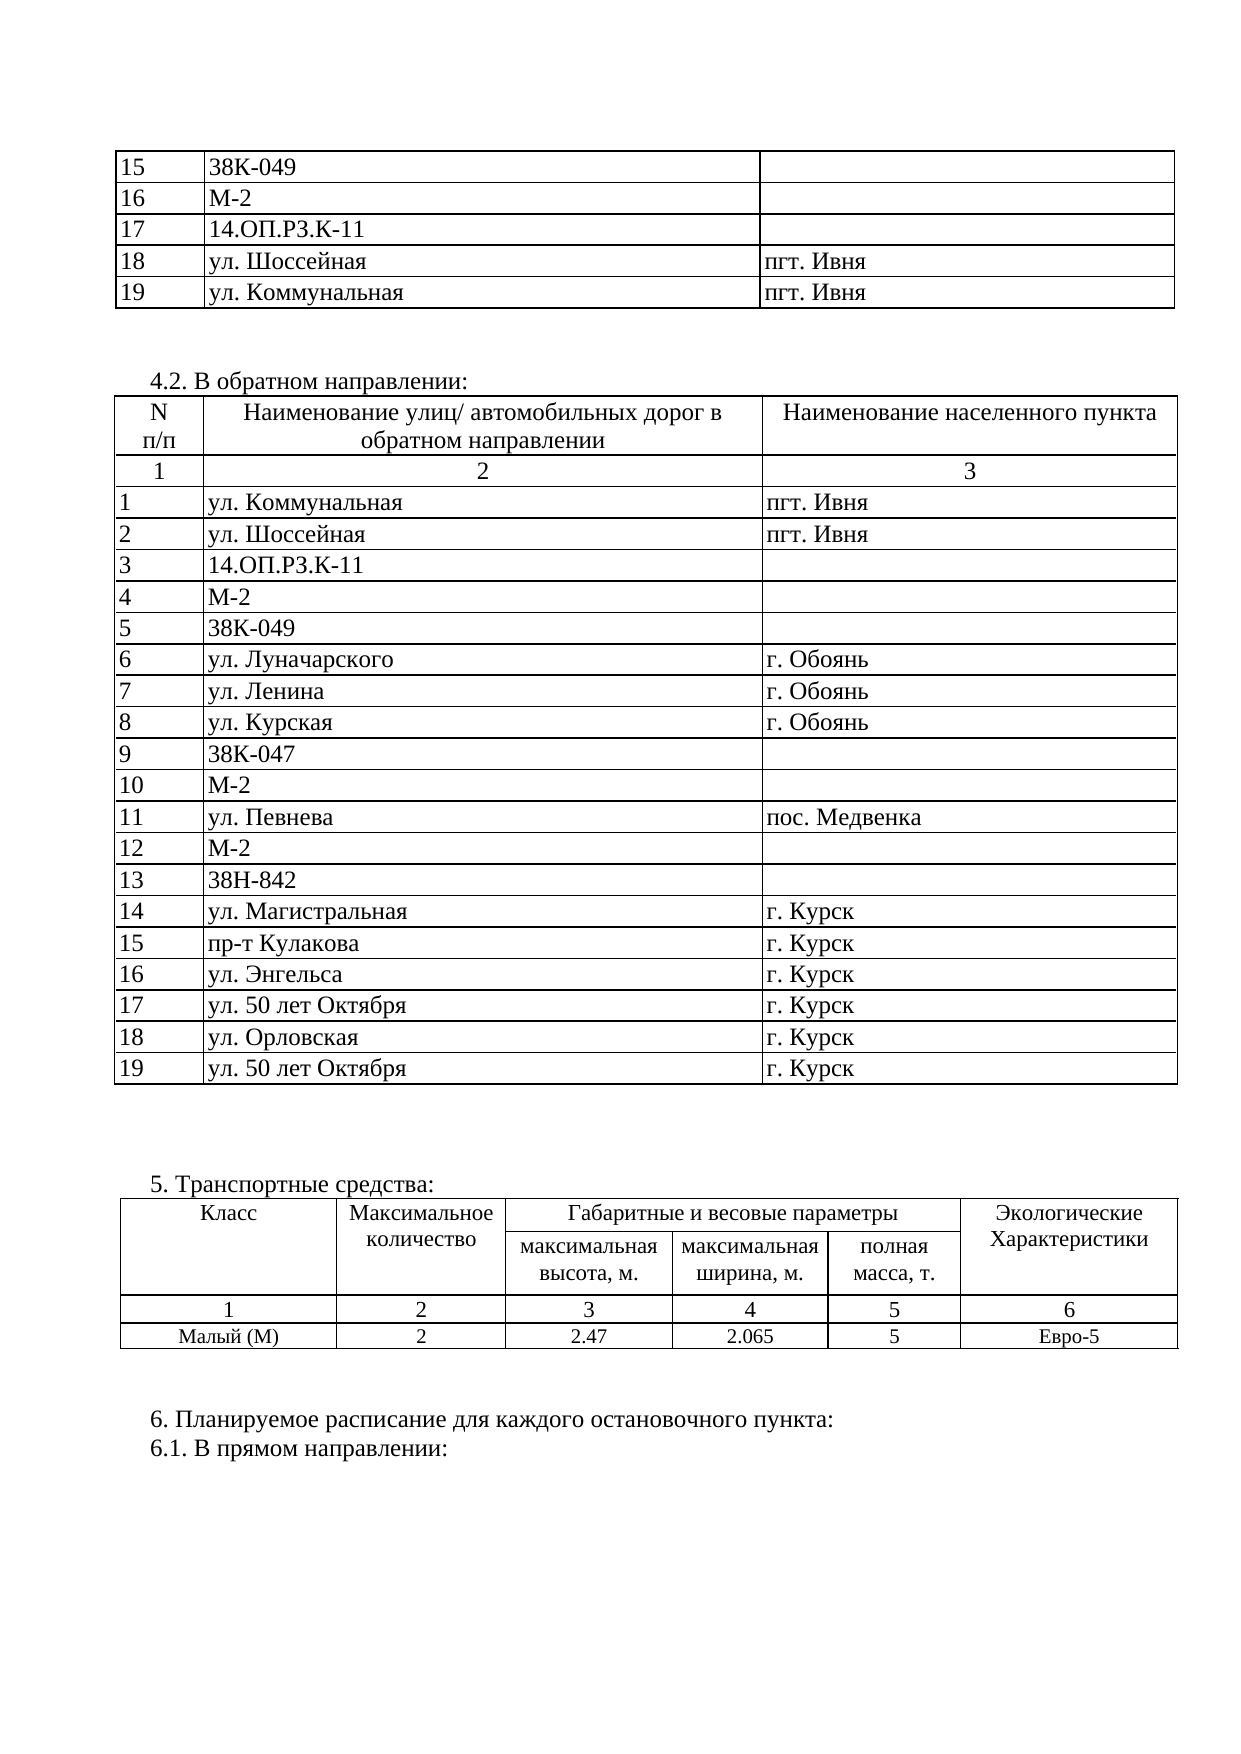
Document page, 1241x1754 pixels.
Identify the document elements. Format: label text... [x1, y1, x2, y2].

table_cell 4 [673, 1296, 827, 1322]
table_cell максимальная высота, м. [506, 1232, 672, 1294]
table_header Максимальное количество [337, 1199, 505, 1294]
table_cell 19 [115, 1053, 203, 1083]
table_header Габаритные и весовые параметры [506, 1199, 960, 1231]
table_cell М-2 [204, 582, 762, 611]
table_cell максимальная ширина, м. [673, 1232, 827, 1294]
table_cell 5 [115, 613, 203, 643]
table_cell 2.065 [673, 1324, 827, 1348]
table_cell 17 [117, 215, 204, 244]
table_cell ул. Коммунальная [204, 487, 762, 517]
table_header Экологические Характеристики [961, 1199, 1177, 1294]
table_cell 2.47 [506, 1324, 672, 1348]
table_cell 5 [829, 1296, 960, 1322]
table_cell г. Курск [763, 1020, 1177, 1052]
table_header Наименование населенного пункта [763, 397, 1177, 454]
table_cell 6 [115, 644, 203, 674]
table_cell 17 [115, 990, 203, 1020]
table_cell 38К-049 [204, 613, 762, 643]
table_cell ул. Певнева [204, 802, 762, 832]
text 6. Планируемое расписание для каждого остановочного пункта: [150, 1404, 1090, 1433]
table_cell 8 [115, 707, 203, 737]
table_cell ул. Курская [204, 707, 762, 737]
table_cell пгт. Ивня [763, 486, 1177, 517]
table_cell 2 [115, 518, 203, 548]
table_cell [761, 183, 1174, 213]
table_cell 2 [204, 456, 762, 486]
table_cell 5 [829, 1324, 960, 1348]
table_cell [763, 549, 1177, 580]
table_cell ул. 50 лет Октября [204, 991, 762, 1020]
table_cell 10 [115, 770, 203, 800]
table_cell 13 [115, 864, 203, 894]
table_cell 14.ОП.РЗ.К-11 [204, 550, 762, 580]
table_cell Малый (М) [121, 1324, 336, 1348]
table_cell г. Обоянь [763, 674, 1177, 706]
table_cell г. Курск [763, 895, 1177, 926]
table_cell М-2 [204, 770, 762, 800]
table_cell пгт. Ивня [761, 277, 1174, 307]
table_cell 2 [337, 1324, 505, 1348]
table_header Класс [121, 1199, 336, 1294]
table_cell 14.ОП.РЗ.К-11 [205, 215, 759, 244]
table_cell 38К-047 [204, 739, 762, 769]
table_cell 1 [121, 1296, 336, 1322]
table_cell ул. Шоссейная [205, 246, 759, 276]
text 5. Транспортные средства: [150, 1169, 1090, 1197]
table_cell [763, 863, 1177, 894]
table_cell М-2 [204, 833, 762, 863]
table_cell ул. Ленина [204, 676, 762, 706]
table_cell пр-т Кулакова [204, 928, 762, 957]
table_cell [763, 611, 1177, 643]
table_cell пгт. Ивня [763, 517, 1177, 548]
table_cell г. Обоянь [763, 643, 1177, 674]
table_cell 12 [115, 833, 203, 863]
table_cell 15 [117, 152, 204, 181]
table_cell 16 [117, 183, 204, 213]
table_cell 3 [506, 1296, 672, 1322]
table_cell [761, 152, 1174, 181]
table_cell 1 [115, 455, 203, 486]
table_cell г. Курск [763, 926, 1177, 957]
table_cell Евро-5 [961, 1324, 1177, 1348]
table_cell 15 [115, 927, 203, 957]
table_cell 3 [115, 550, 203, 580]
table_cell ул. Луначарского [204, 645, 762, 674]
table_cell 38Н-842 [204, 865, 762, 894]
table_cell ул. Магистральная [204, 896, 762, 926]
table_cell 3 [763, 454, 1177, 486]
table_cell 4 [115, 581, 203, 611]
table_cell 7 [115, 675, 203, 706]
table_cell ул. 50 лет Октября [204, 1053, 762, 1083]
table_cell 14 [115, 896, 203, 926]
table_cell [761, 215, 1174, 244]
table_cell М-2 [205, 183, 759, 213]
table_cell г. Обоянь [763, 706, 1177, 737]
table_cell ул. Орловская [204, 1022, 762, 1052]
table_cell г. Курск [763, 958, 1177, 989]
table_cell 19 [117, 277, 204, 307]
table_cell 2 [337, 1296, 505, 1322]
table_cell 18 [117, 246, 204, 276]
table_cell [763, 832, 1177, 863]
table_cell [763, 769, 1177, 800]
table_cell пгт. Ивня [761, 246, 1174, 276]
table_header Наименование улиц/ автомобильных дорог в обратном направлении [204, 397, 762, 454]
table_cell 11 [115, 801, 203, 832]
text 6.1. В прямом направлении: [150, 1433, 1090, 1462]
table_cell 18 [115, 1021, 203, 1052]
table_cell 1 [115, 487, 203, 517]
table_cell [763, 580, 1177, 611]
table_cell 9 [115, 738, 203, 769]
text 4.2. В обратном направлении: [150, 366, 1090, 395]
table_cell ул. Шоссейная [204, 519, 762, 548]
table_cell 38К-049 [205, 152, 759, 181]
table_cell [763, 737, 1177, 769]
table_cell 6 [961, 1296, 1177, 1322]
table_cell ул. Коммунальная [205, 277, 759, 307]
table_cell полная масса, т. [829, 1232, 960, 1294]
table_cell ул. Энгельса [204, 959, 762, 989]
table_cell 16 [115, 959, 203, 989]
table_cell пос. Медвенка [763, 800, 1177, 832]
table_header N п/п [115, 397, 203, 454]
table_cell г. Курск [763, 989, 1177, 1020]
table_cell г. Курск [763, 1052, 1177, 1083]
